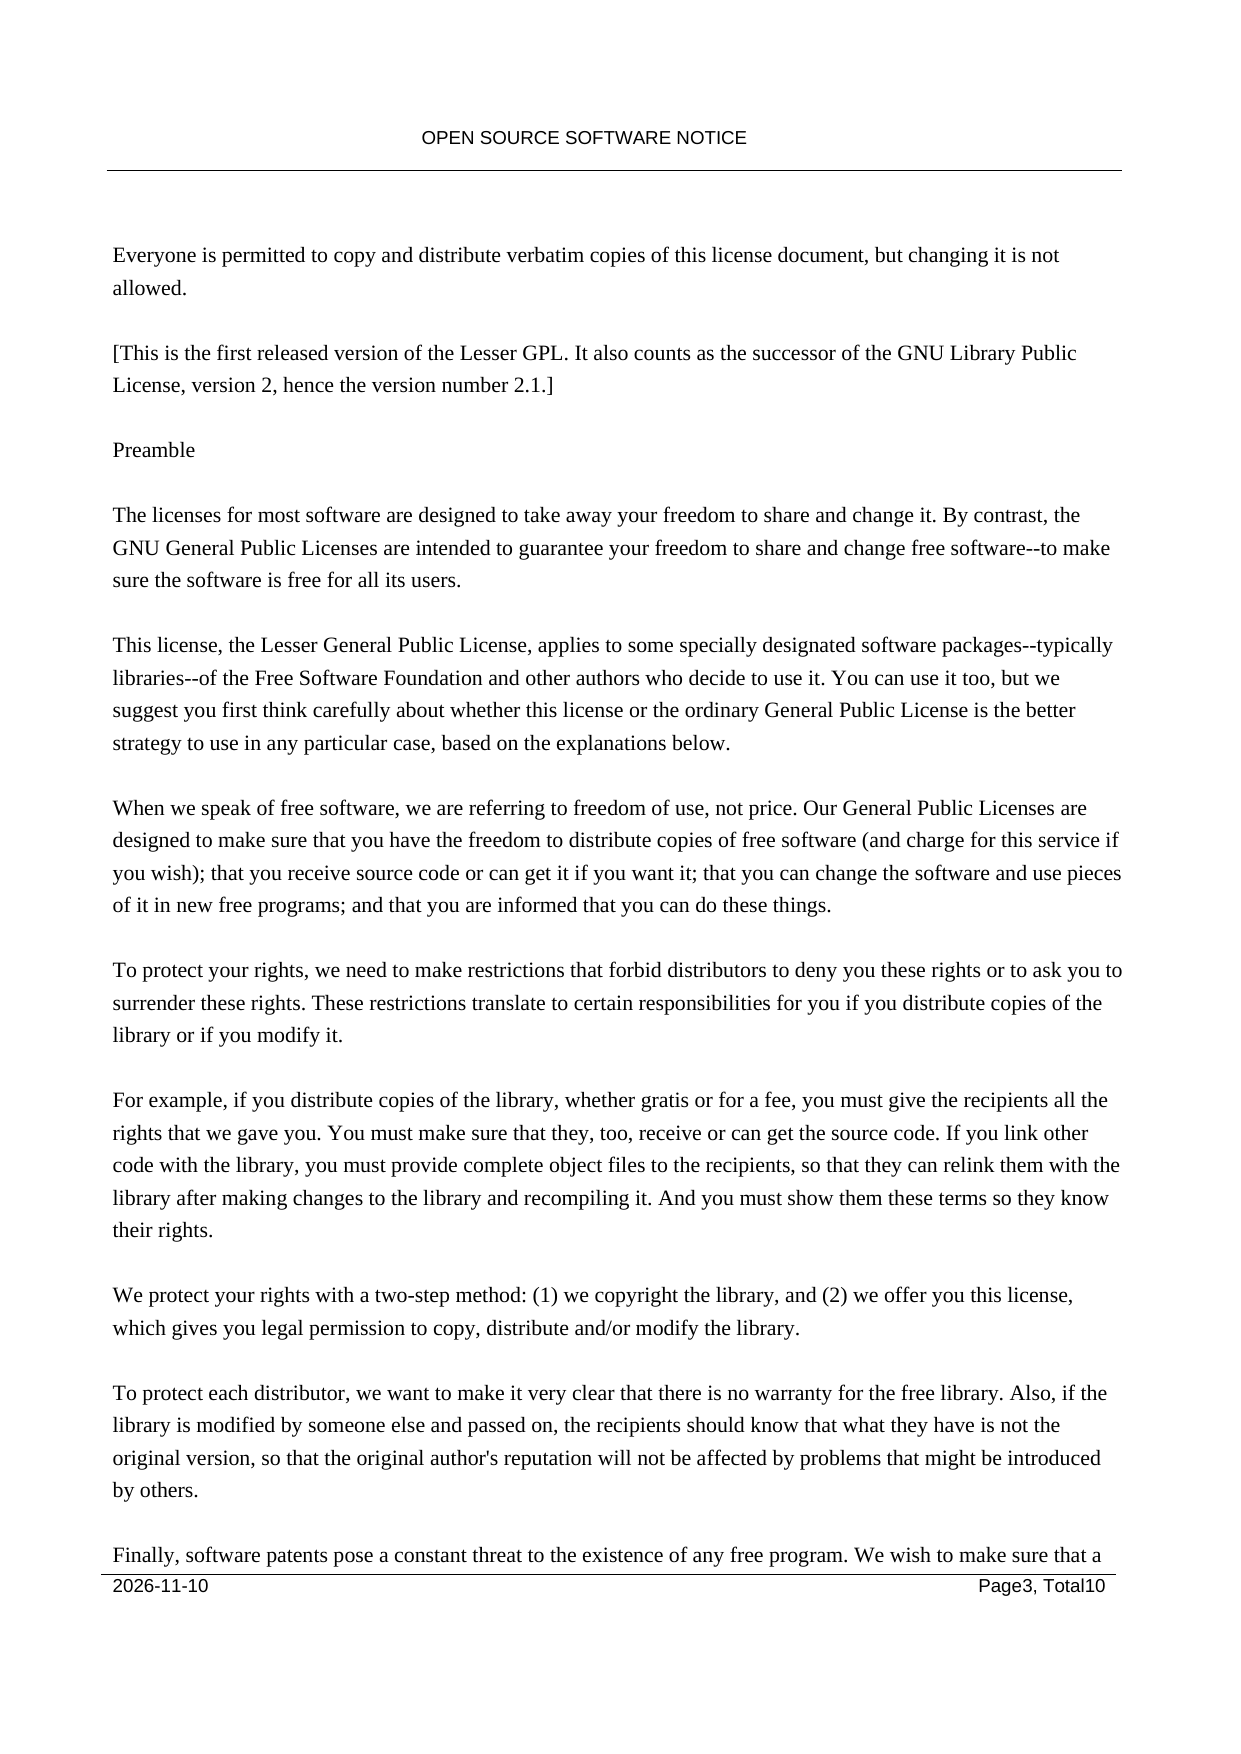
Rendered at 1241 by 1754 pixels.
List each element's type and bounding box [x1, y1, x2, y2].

text [112, 206, 1128, 1571]
